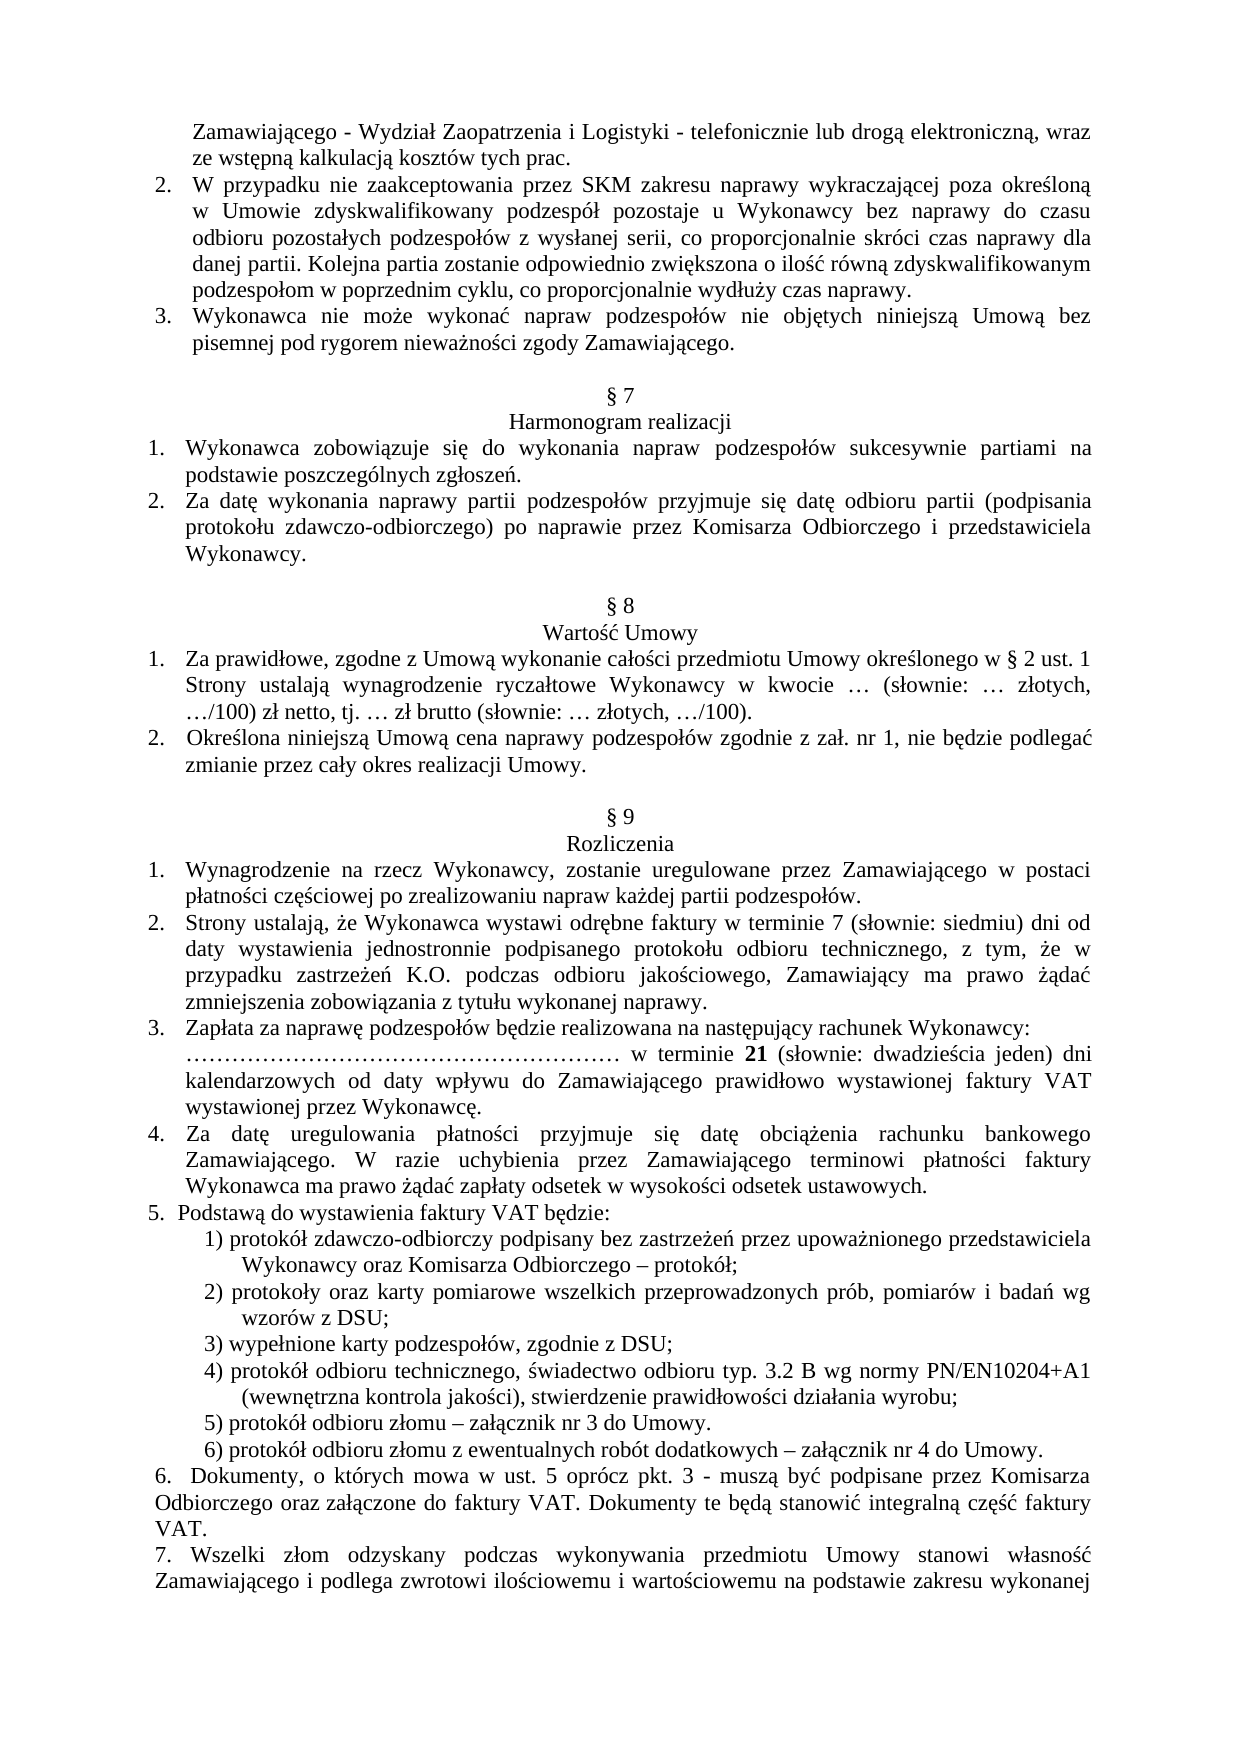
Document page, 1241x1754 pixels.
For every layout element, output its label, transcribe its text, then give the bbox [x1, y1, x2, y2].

list Podstawą do wystawienia faktury VAT będzie: [148, 1199, 1092, 1225]
text 1) protokół zdawczo-odbiorczy podpisany bez zastrzeżeń przez upoważnionego przedstawiciela Wykonawcy oraz Komisarza Odbiorczego – protokół; [204, 1225, 1092, 1278]
text Wartość Umowy [148, 619, 1092, 645]
text 9 [148, 803, 1092, 830]
text 4. Za datę uregulowania płatności przyjmuje się datę obciążenia rachunku bankowego Zamawiającego. W razie uchybienia przez Zamawiającego terminowi płatności faktury Wykonawca ma prawo żądać zapłaty odsetek w wysokości odsetek ustawowych. [148, 1119, 1092, 1199]
text 7 [148, 382, 1092, 408]
list Wynagrodzenie na rzecz Wykonawcy, zostanie uregulowane przez Zamawiającego w postaci płatności częściowej po zrealizowaniu napraw każdej partii podzespołów. [148, 856, 1092, 909]
list Wykonawca zobowiązuje się do wykonania napraw podzespołów sukcesywnie partiami na podstawie poszczególnych zgłoszeń. [148, 434, 1092, 487]
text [154, 1541, 1092, 1594]
text 2) protokoły oraz karty pomiarowe wszelkich przeprowadzonych prób, pomiarów i badań wg wzorów z DSU; [204, 1278, 1092, 1330]
text 3) wypełnione karty podzespołów, zgodnie z DSU; [204, 1330, 1092, 1357]
list W przypadku nie zaakceptowania przez SKM zakresu naprawy wykraczającej poza określoną w Umowie zdyskwalifikowany podzespół pozostaje u Wykonawcy bez naprawy do czasu odbioru pozostałych podzespołów z wysłanej serii, co proporcjonalnie skróci czas naprawy dla danej partii. Kolejna partia zostanie odpowiednio zwiększona o ilość równą zdyskwalifikowanym podzespołom w poprzednim cyklu, co proporcjonalnie wydłuży czas naprawy. [154, 171, 1092, 303]
list Za prawidłowe, zgodne z Umową wykonanie całości przedmiotu Umowy określonego w § 2 ust. 1 Strony ustalają wynagrodzenie ryczałtowe Wykonawcy w kwocie … (słownie: … złotych, …/100) zł netto, tj. … zł brutto (słownie: … złotych, …/100). [148, 645, 1092, 724]
list Za datę wykonania naprawy partii podzespołów przyjmuje się datę odbioru partii (podpisania protokołu zdawczo-odbiorczego) po naprawie przez Komisarza Odbiorczego i przedstawiciela Wykonawcy. [148, 487, 1092, 566]
text 5) protokół odbioru złomu – załącznik nr 3 do Umowy. [204, 1409, 1092, 1436]
text 6) protokół odbioru złomu z ewentualnych robót dodatkowych – załącznik nr 4 do Umowy. [204, 1436, 1092, 1462]
text 6. Dokumenty, o których mowa w ust. 5 oprócz pkt. 3 - muszą być podpisane przez Komisarza Odbiorczego oraz załączone do faktury VAT. Dokumenty te będą stanowić integralną część faktury VAT. [154, 1462, 1092, 1541]
text § 8 [148, 592, 1092, 619]
list Zapłata za naprawę podzespołów będzie realizowana na następujący rachunek Wykonawcy: [148, 1014, 1092, 1041]
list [154, 118, 1092, 171]
text Rozliczenia [148, 830, 1092, 856]
text 2. Określona niniejszą Umową cena naprawy podzespołów zgodnie z zał. nr 1, nie będzie podlegać zmianie przez cały okres realizacji Umowy. [148, 724, 1092, 777]
list Strony ustalają, że Wykonawca wystawi odrębne faktury w terminie 7 (słownie: siedmiu) dni od daty wystawienia jednostronnie podpisanego protokołu odbioru technicznego, z tym, że w przypadku zastrzeżeń K.O. podczas odbioru jakościowego, Zamawiający ma prawo żądać zmniejszenia zobowiązania z tytułu wykonanej naprawy. [148, 909, 1092, 1014]
text Harmonogram realizacji [148, 408, 1092, 434]
text 4) protokół odbioru technicznego, świadectwo odbioru typ. 3.2 B wg normy PN/EN10204+A1 (wewnętrzna kontrola jakości), stwierdzenie prawidłowości działania wyrobu; [204, 1357, 1092, 1409]
list Wykonawca nie może wykonać napraw podzespołów nie objętych niniejszą Umową bez pisemnej pod rygorem nieważności zgody Zamawiającego. [154, 303, 1092, 355]
text ………………………………………………… w terminie 21 (słownie: dwadzieścia jeden) dni kalendarzowych od daty wpływu do Zamawiającego prawidłowo wystawionej faktury VAT wystawionej przez Wykonawcę. [185, 1041, 1092, 1119]
